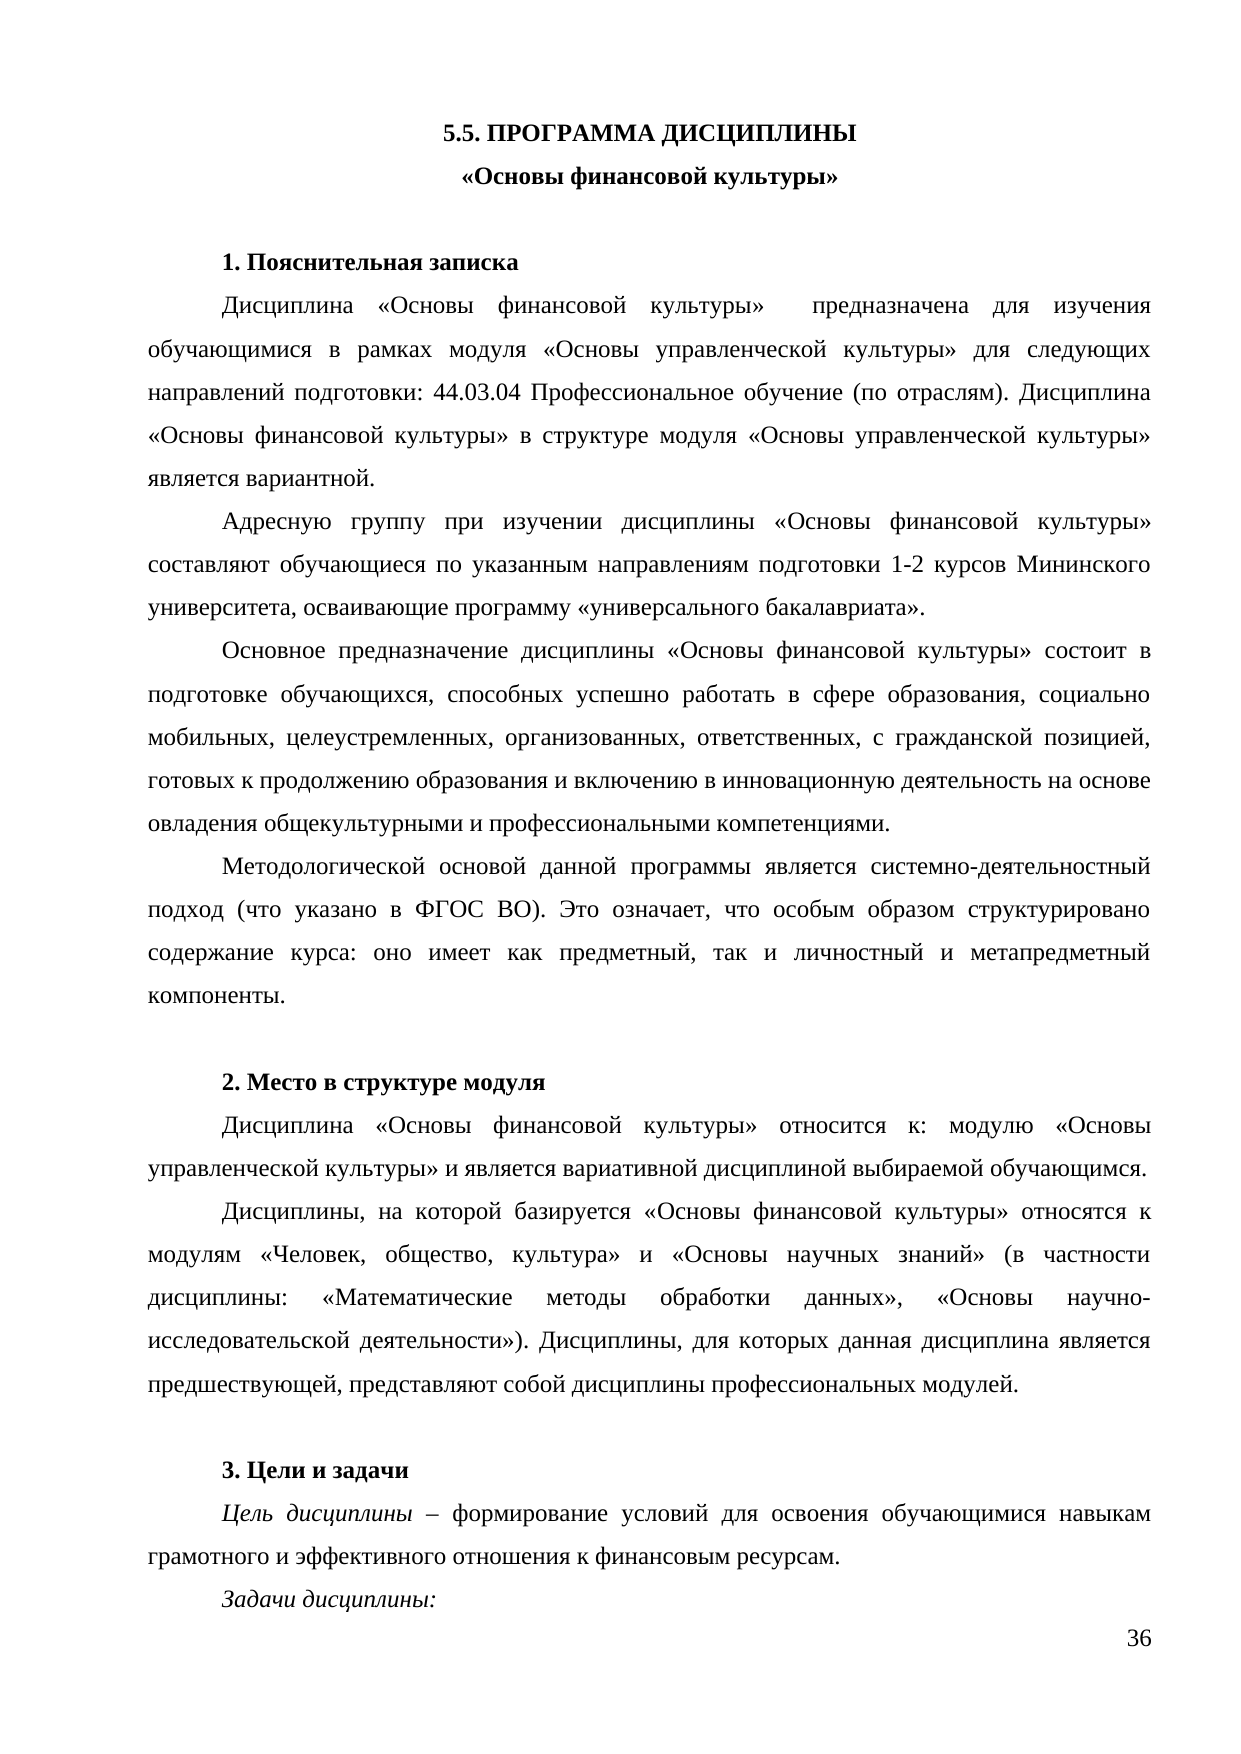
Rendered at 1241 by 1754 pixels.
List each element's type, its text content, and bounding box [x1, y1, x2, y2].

text 3. Цели и задачи [148, 1455, 1152, 1484]
text Методологической основой данной программы является системно-деятельностный подход (что указано в ФГОС ВО). Это означает, что особым образом структурировано содержание курса: оно имеет как предметный, так и личностный и метапредметный компоненты. [148, 851, 1152, 1009]
text Дисциплины, на которой базируется «Основы финансовой культуры» относятся к модулям «Человек, общество, культура» и «Основы научных знаний» (в частности дисциплины: «Математические методы обработки данных», «Основы научно-исследовательской деятельности»). Дисциплины, для которых данная дисциплина является предшествующей, представляют собой дисциплины профессиональных модулей. [148, 1196, 1152, 1397]
text Основное предназначение дисциплины «Основы финансовой культуры» состоит в подготовке обучающихся, способных успешно работать в сфере образования, социально мобильных, целеустремленных, организованных, ответственных, с гражданской позицией, готовых к продолжению образования и включению в инновационную деятельность на основе овладения общекультурными и профессиональными компетенциями. [148, 636, 1152, 837]
text Адресную группу при изучении дисциплины «Основы финансовой культуры» составляют обучающиеся по указанным направлениям подготовки 1-2 курсов Мининского университета, осваивающие программу «универсального бакалавриата». [148, 506, 1152, 621]
text Цель дисциплины – формирование условий для освоения обучающимися навыкам грамотного и эффективного отношения к финансовым ресурсам. [148, 1498, 1152, 1570]
text Дисциплина «Основы финансовой культуры» предназначена для изучения обучающимися в рамках модуля «Основы управленческой культуры» для следующих направлений подготовки: 44.03.04 Профессиональное обучение (по отраслям). Дисциплина «Основы финансовой культуры» в структуре модуля «Основы управленческой культуры» является вариантной. [148, 291, 1152, 492]
text Дисциплина «Основы финансовой культуры» относится к: модулю «Основы управленческой культуры» и является вариативной дисциплиной выбираемой обучающимся. [148, 1110, 1152, 1182]
text Задачи дисциплины: [148, 1584, 1152, 1613]
text «Основы финансовой культуры» [148, 161, 1152, 190]
text 2. Место в структуре модуля [148, 1067, 1152, 1096]
text 5.5. ПРОГРАММА ДИСЦИПЛИНЫ [148, 118, 1152, 147]
text 1. Пояснительная записка [148, 247, 1152, 276]
